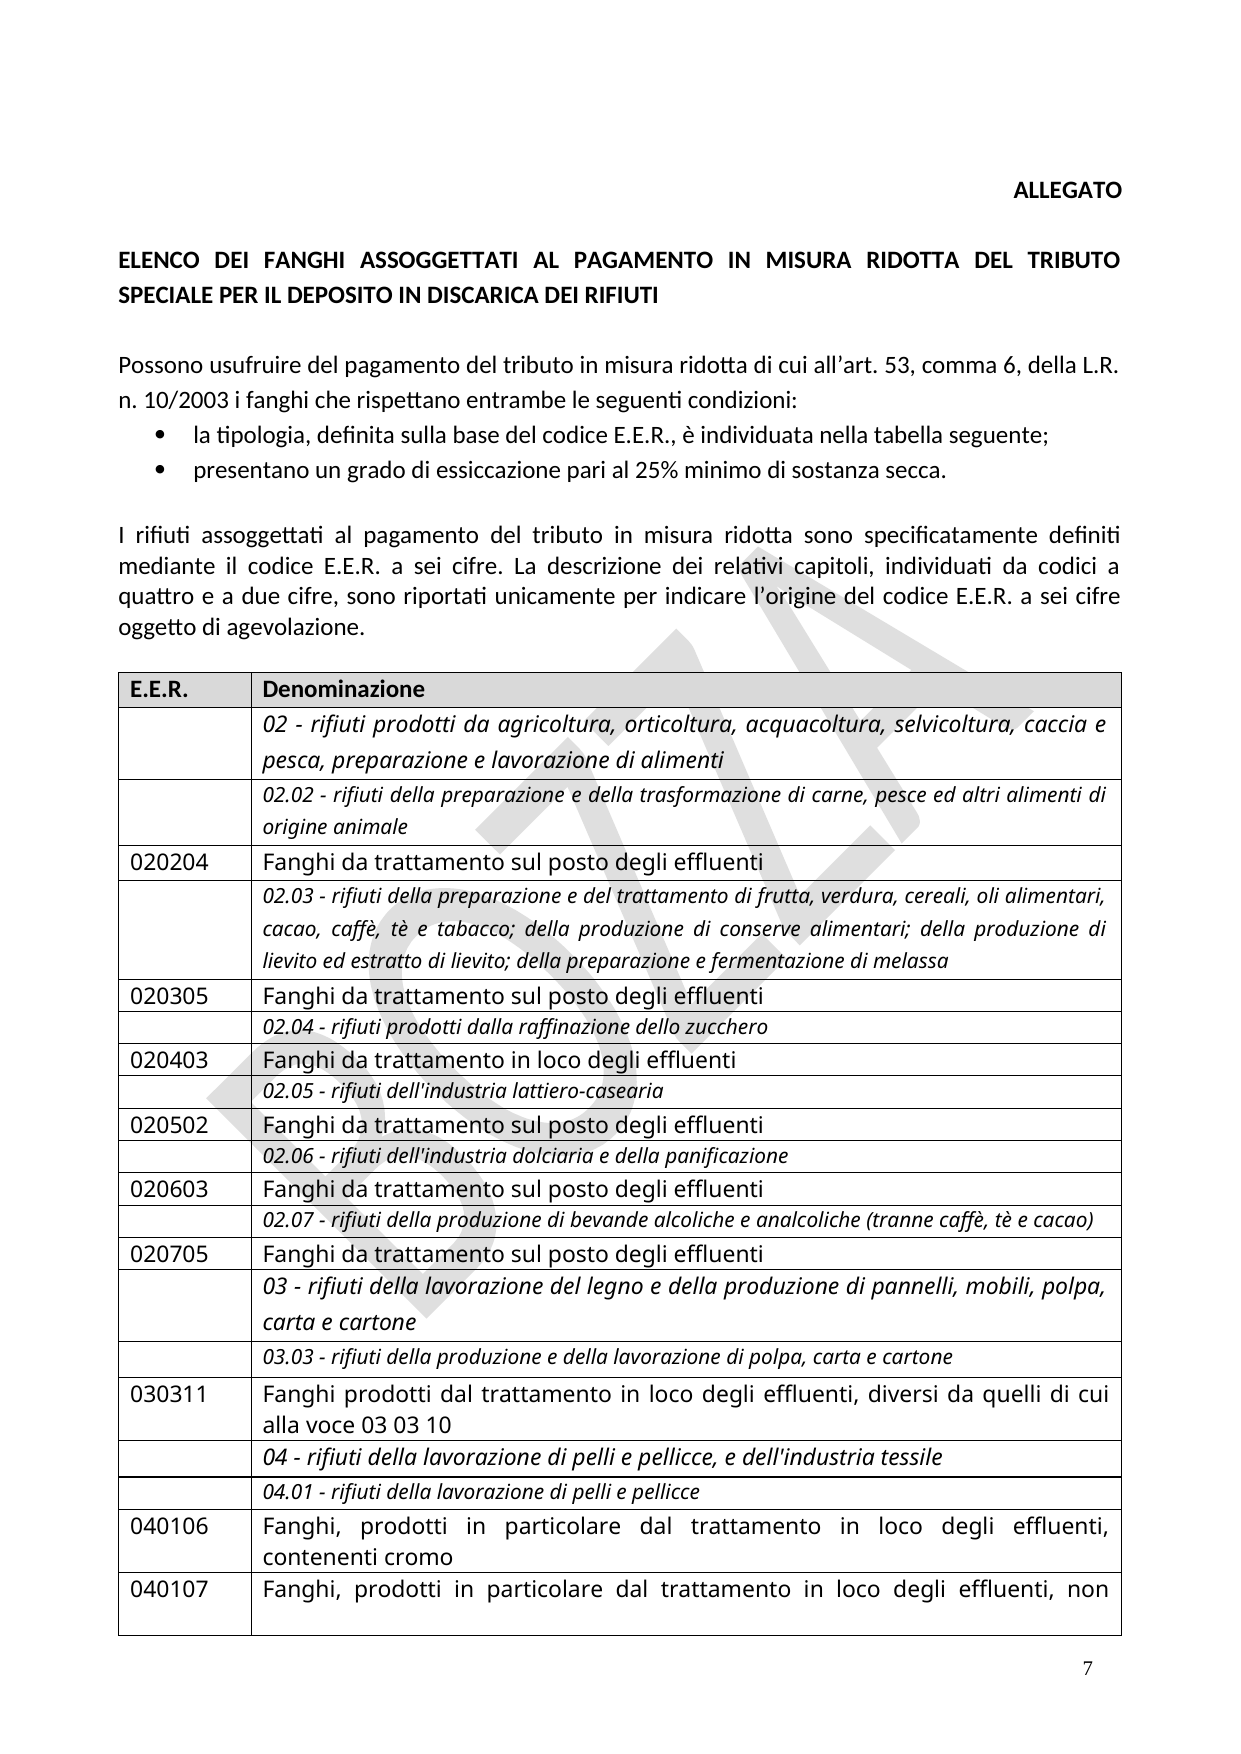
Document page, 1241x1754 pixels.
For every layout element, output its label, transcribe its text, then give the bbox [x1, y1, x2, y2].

list presentano un grado di essiccazione pari al 25% minimo di sostanza secca. [156, 454, 1122, 484]
table_cell Fanghi da trattamento sul posto degli effluenti [252, 846, 1121, 880]
table_cell 020502 [119, 1109, 251, 1140]
table_cell 020705 [119, 1238, 251, 1269]
table_cell Fanghi prodotti dal trattamento in loco degli effluenti, diversi da quelli di cui alla voce 03 03 10 [252, 1378, 1121, 1440]
table_cell 040107 [119, 1573, 251, 1635]
table_cell [119, 1076, 251, 1108]
list I rifiuti assoggettati al pagamento del tributo in misura ridotta sono specificatamente definiti mediante il codice E.E.R. a sei cifre. La descrizione dei relativi capitoli, individuati da codici a quattro e a due cifre, sono riportati unicamente per indicare l’origine del codice E.E.R. a sei cifre oggetto di agevolazione. [118, 519, 1122, 641]
table_cell 02 - rifiuti prodotti da agricoltura, orticoltura, acquacoltura, selvicoltura, caccia e pesca, preparazione e lavorazione di alimenti [252, 708, 1121, 779]
table_cell 04.01 - rifiuti della lavorazione di pelli e pellicce [252, 1478, 1121, 1509]
table_cell [119, 1012, 251, 1043]
table_cell Fanghi da trattamento sul posto degli effluenti [252, 980, 1121, 1011]
table_cell Fanghi, prodotti in particolare dal trattamento in loco degli effluenti, contenenti cromo [252, 1510, 1121, 1572]
table_cell [119, 1270, 251, 1341]
table_cell 02.03 - rifiuti della preparazione e del trattamento di frutta, verdura, cereali, oli alimentari, cacao, caffè, tè e tabacco; della produzione di conserve alimentari; della produzione di lievito ed estratto di lievito; della preparazione e fermentazione di melassa [252, 881, 1121, 978]
table_cell Fanghi da trattamento sul posto degli effluenti [252, 1173, 1121, 1204]
table_cell [119, 708, 251, 779]
table_cell 020305 [119, 980, 251, 1011]
table_cell Fanghi da trattamento sul posto degli effluenti [252, 1238, 1121, 1269]
table_cell 02.07 - rifiuti della produzione di bevande alcoliche e analcoliche (tranne caffè, tè e cacao) [252, 1206, 1121, 1237]
table_cell 02.02 - rifiuti della preparazione e della trasformazione di carne, pesce ed altri alimenti di origine animale [252, 780, 1121, 844]
table_cell [119, 1441, 251, 1476]
table_cell 02.06 - rifiuti dell'industria dolciaria e della panificazione [252, 1141, 1121, 1172]
table_cell [119, 780, 251, 844]
table_cell 040106 [119, 1510, 251, 1572]
table_cell [119, 1342, 251, 1377]
list la tipologia, definita sulla base del codice E.E.R., è individuata nella tabella seguente; [156, 419, 1122, 449]
table_cell 02.05 - rifiuti dell'industria lattiero-casearia [252, 1076, 1121, 1108]
text ELENCO DEI FANGHI ASSOGGETTATI AL PAGAMENTO IN MISURA RIDOTTA DEL TRIBUTO SPECIALE PER IL DEPOSITO IN DISCARICA DEI RIFIUTI [118, 244, 1122, 309]
table_cell 020603 [119, 1173, 251, 1204]
table_header Denominazione [252, 673, 1121, 707]
table_cell Fanghi da trattamento sul posto degli effluenti [252, 1109, 1121, 1140]
table_cell [119, 881, 251, 978]
text Possono usufruire del pagamento del tributo in misura ridotta di cui all’art. 53, comma 6, della L.R. n. 10/2003 i fanghi che rispettano entrambe le seguenti condizioni: [118, 349, 1122, 414]
table_cell [119, 1478, 251, 1509]
table_cell 03.03 - rifiuti della produzione e della lavorazione di polpa, carta e cartone [252, 1342, 1121, 1377]
table_cell Fanghi da trattamento in loco degli effluenti [252, 1044, 1121, 1075]
table_cell 020403 [119, 1044, 251, 1075]
table_cell 04 - rifiuti della lavorazione di pelli e pellicce, e dell'industria tessile [252, 1441, 1121, 1476]
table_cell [252, 1573, 1121, 1635]
table_cell [119, 1206, 251, 1237]
table_cell 020204 [119, 846, 251, 880]
table_cell 03 - rifiuti della lavorazione del legno e della produzione di pannelli, mobili, polpa, carta e cartone [252, 1270, 1121, 1341]
table_cell 030311 [119, 1378, 251, 1440]
table_cell 02.04 - rifiuti prodotti dalla raffinazione dello zucchero [252, 1012, 1121, 1043]
text ALLEGATO [118, 174, 1122, 204]
table_cell [119, 1141, 251, 1172]
table_header E.E.R. [119, 673, 251, 707]
